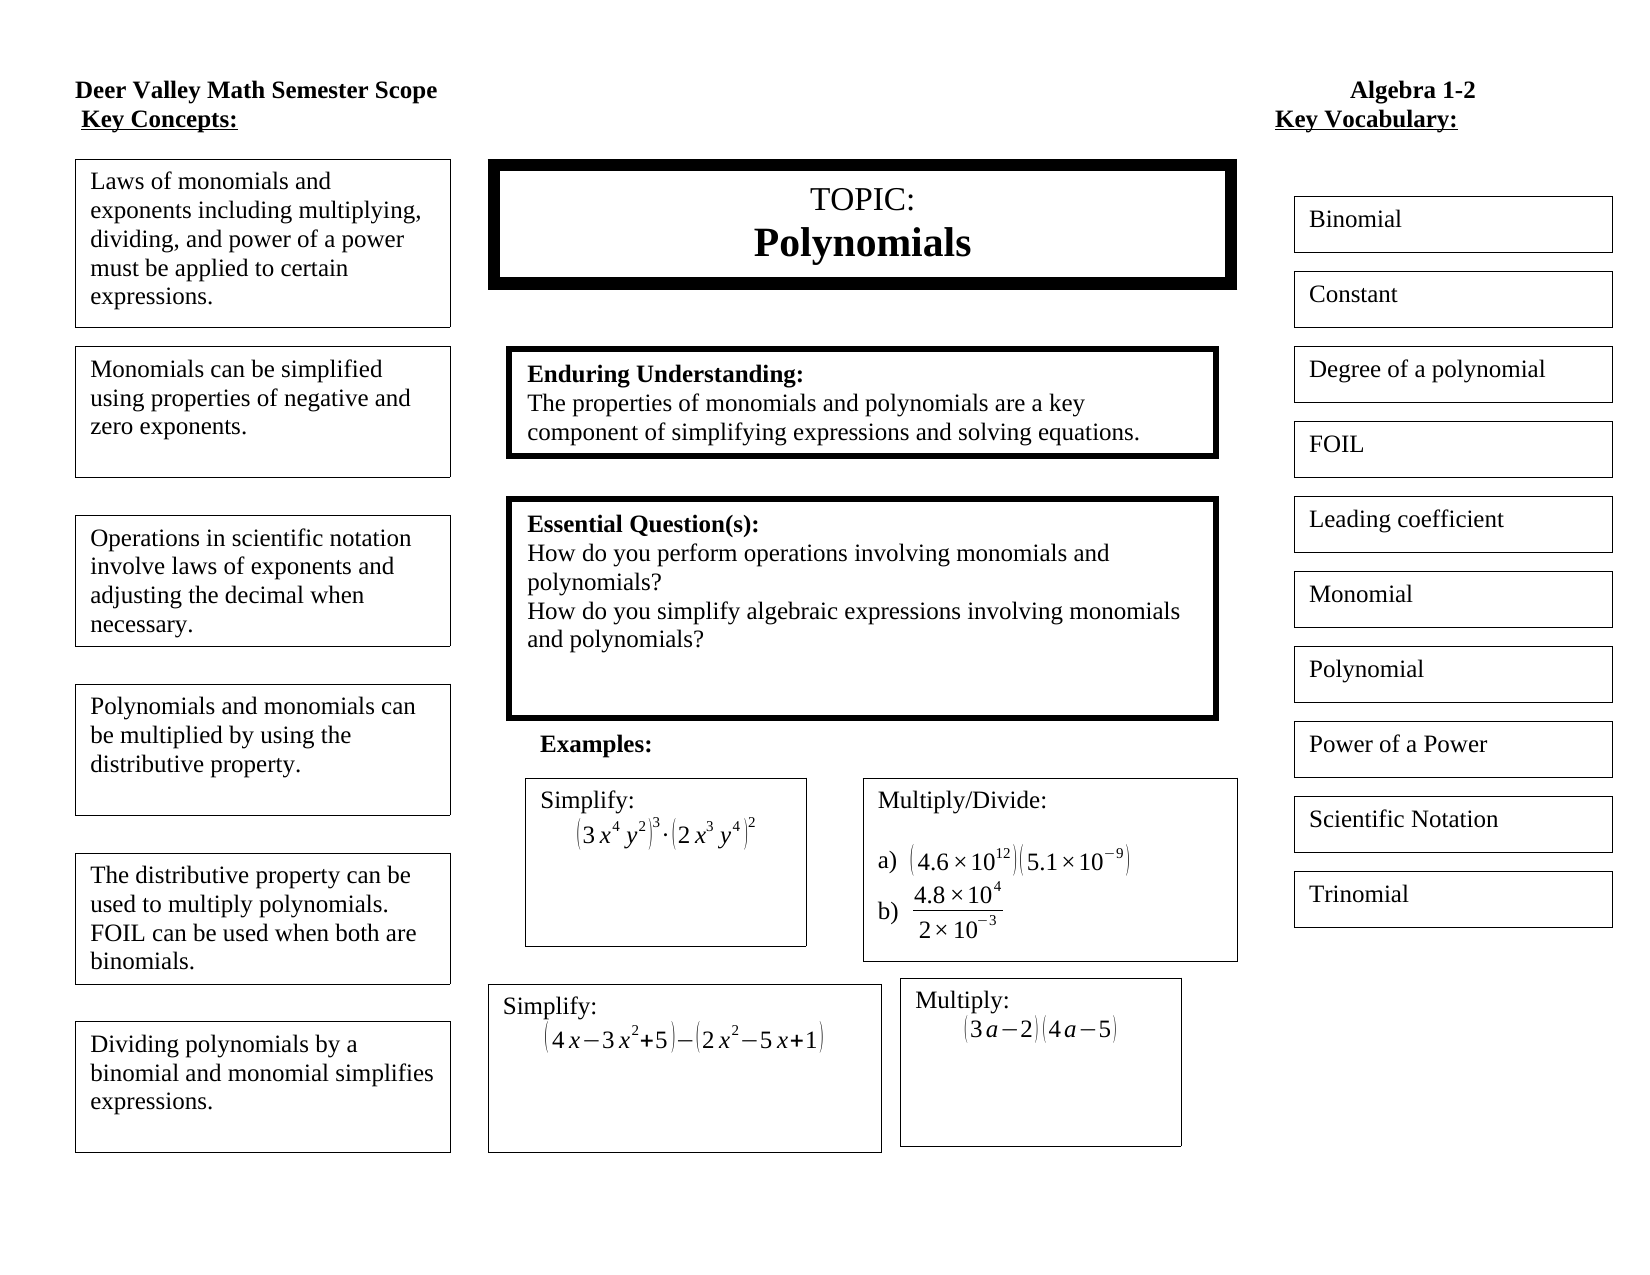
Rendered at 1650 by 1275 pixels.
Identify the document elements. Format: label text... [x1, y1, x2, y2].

text Key Concepts: Key Vocabulary: [75, 104, 1575, 132]
